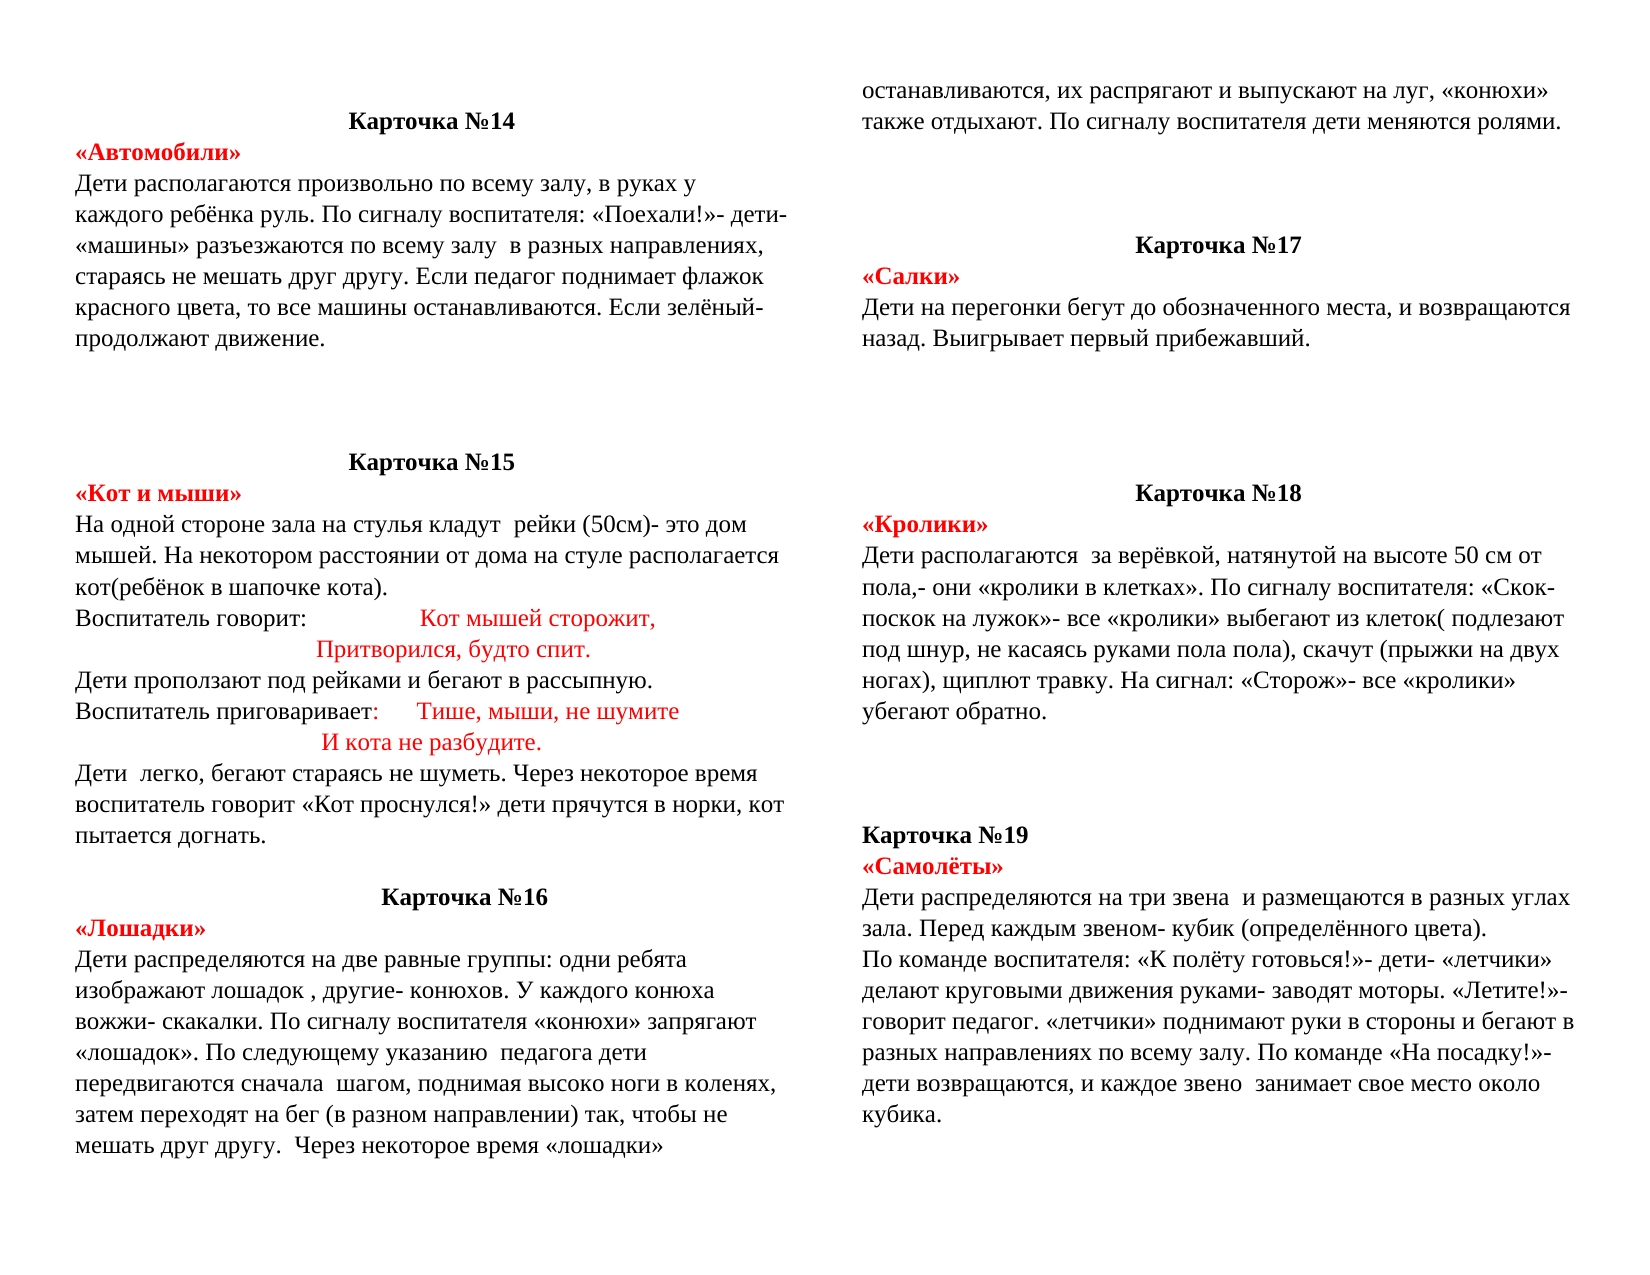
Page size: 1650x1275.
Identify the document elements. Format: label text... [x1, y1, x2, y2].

text Дети располагаются за верёвкой, натянутой на высоте 50 см от пола,- они «кролики в клетках». По сигналу воспитателя: «Скок- поскок на лужок»- все «кролики» выбегают из клеток( подлезают под шнур, не касаясь руками пола пола), скачут (прыжки на двух ногах), щиплют травку. На сигнал: «Сторож»- все «кролики» убегают обратно. [862, 541, 1575, 724]
text Карточка №14 [75, 106, 788, 135]
text «Салки» [862, 261, 1575, 290]
text Карточка №19 [862, 820, 1575, 849]
text Притворился, будто спит. [75, 634, 788, 662]
text Дети располагаются произвольно по всему залу, в руках у каждого ребёнка руль. По сигналу воспитателя: «Поехали!»- дети- «машины» разъезжаются по всему залу в разных направлениях, стараясь не мешать друг другу. Если педагог поднимает флажок красного цвета, то все машины останавливаются. Если зелёный- продолжают движение. [75, 168, 788, 352]
text «Автомобили» [75, 137, 788, 166]
text Карточка №15 [75, 447, 788, 476]
text «Кот и мыши» [75, 478, 788, 507]
text Воспитатель говорит: Кот мышей сторожит, [75, 603, 788, 631]
text Дети распределяются на две равные группы: одни ребята изображают лошадок , другие- конюхов. У каждого конюха вожжи- скакалки. По сигналу воспитателя «конюхи» запрягают «лошадок». По следующему указанию педагога дети передвигаются сначала шагом, поднимая высоко ноги в коленях, затем переходят на бег (в разном направлении) так, чтобы не мешать друг другу. Через некоторое время «лошадки» останавливаются, их распрягают и выпускают на луг, «конюхи» также отдыхают. По сигналу воспитателя дети меняются ролями. [75, 944, 788, 1159]
text Дети распределяются на две равные группы: одни ребята изображают лошадок , другие- конюхов. У каждого конюха вожжи- скакалки. По сигналу воспитателя «конюхи» запрягают «лошадок». По следующему указанию педагога дети передвигаются сначала шагом, поднимая высоко ноги в коленях, затем переходят на бег (в разном направлении) так, чтобы не мешать друг другу. Через некоторое время «лошадки» останавливаются, их распрягают и выпускают на луг, «конюхи» также отдыхают. По сигналу воспитателя дети меняются ролями. [862, 75, 1575, 135]
text Карточка №16 [75, 882, 788, 911]
text Карточка №17 [862, 230, 1575, 259]
text Дети на перегонки бегут до обозначенного места, и возвращаются назад. Выигрывает первый прибежавший. [862, 292, 1575, 352]
text «Кролики» [862, 509, 1575, 538]
text Дети распределяются на три звена и размещаются в разных углах зала. Перед каждым звеном- кубик (определённого цвета). [862, 882, 1575, 942]
text На одной стороне зала на стулья кладут рейки (50см)- это дом мышей. На некотором расстоянии от дома на стуле располагается кот(ребёнок в шапочке кота). [75, 509, 788, 600]
text «Самолёты» [862, 851, 1575, 880]
text И кота не разбудите. [75, 727, 788, 756]
text «Лошадки» [75, 913, 788, 942]
text Дети проползают под рейками и бегают в рассыпную. [75, 665, 788, 693]
text Дети легко, бегают стараясь не шуметь. Через некоторое время воспитатель говорит «Кот проснулся!» дети прячутся в норки, кот пытается догнать. [75, 758, 788, 849]
text Воспитатель приговаривает: Тише, мыши, не шумите [75, 696, 788, 724]
text Карточка №18 [862, 478, 1575, 507]
